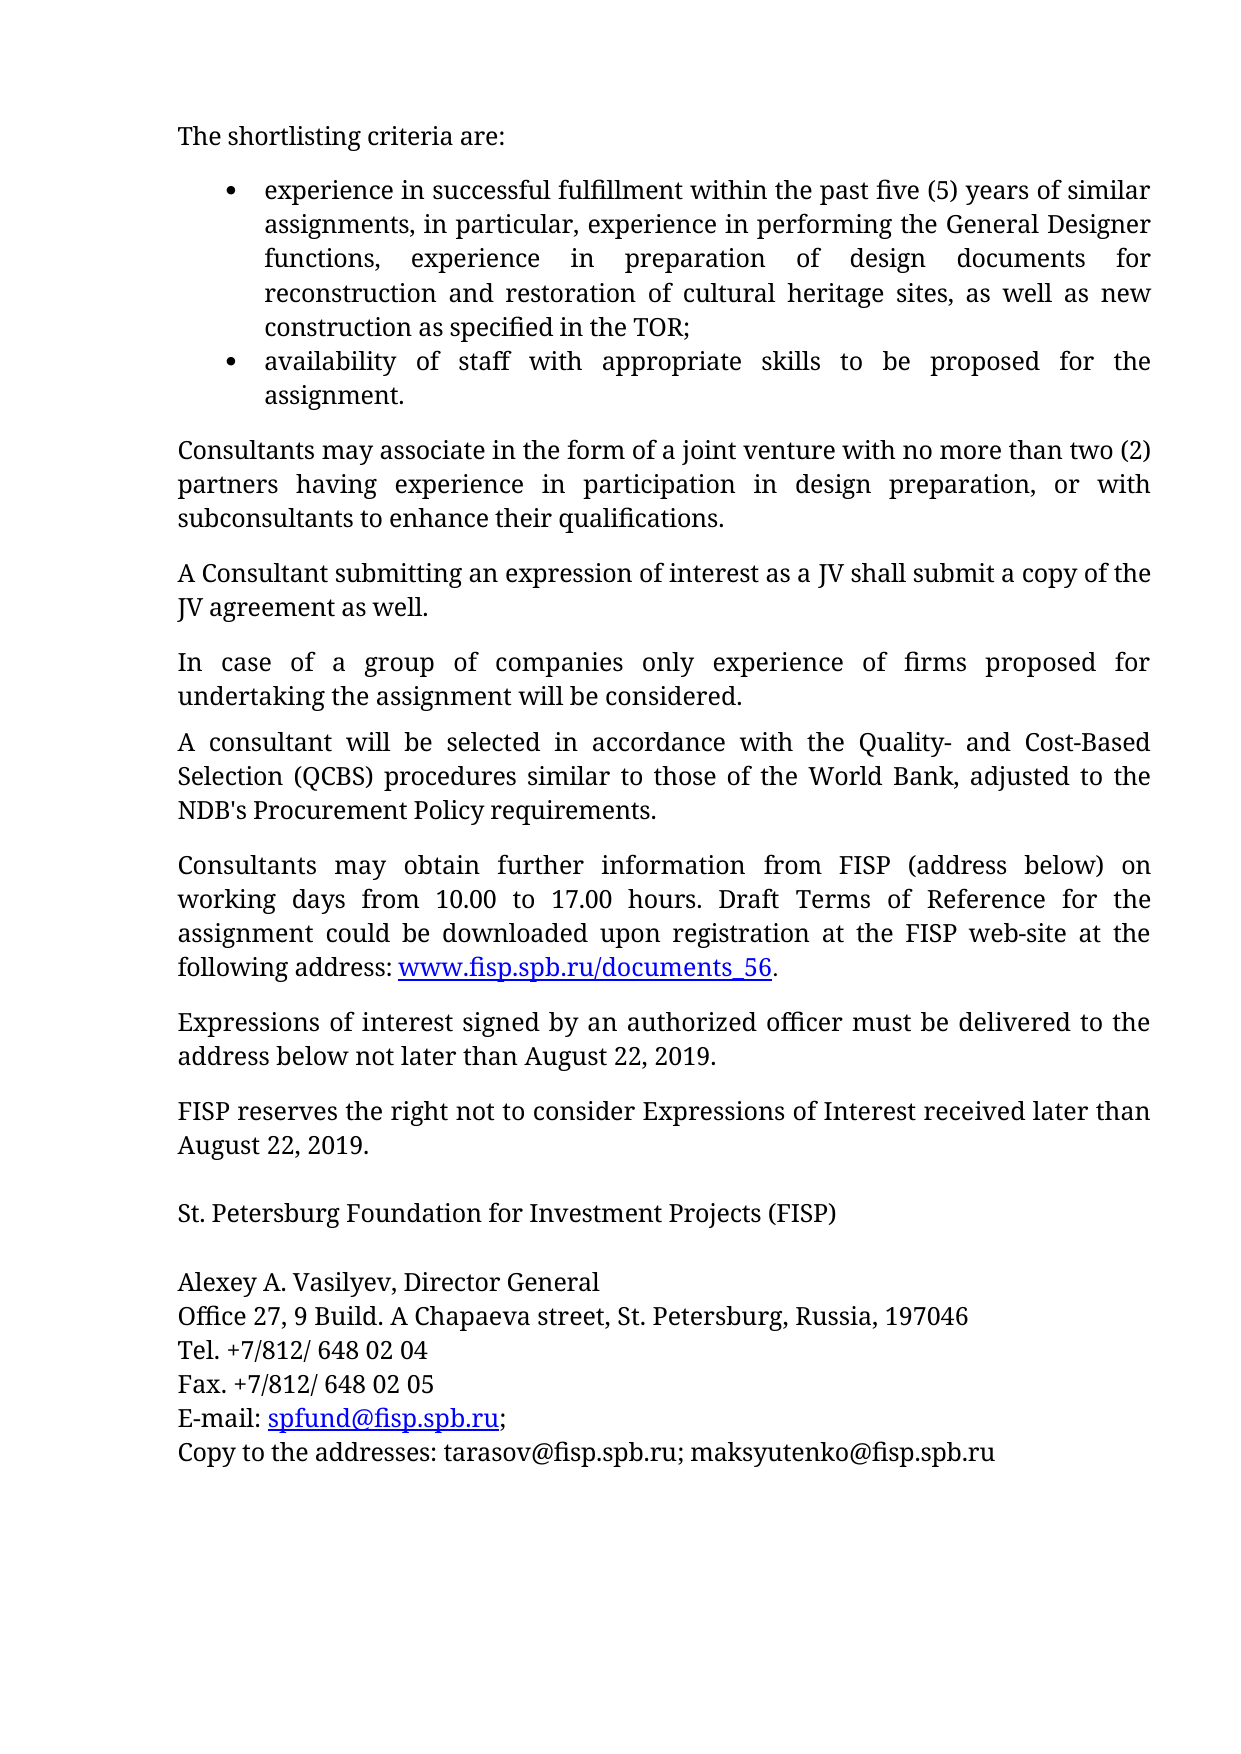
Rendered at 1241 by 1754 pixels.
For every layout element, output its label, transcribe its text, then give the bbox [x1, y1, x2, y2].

text E-mail: spfund@fisp.spb.ru; [177, 1401, 1152, 1434]
text Fax. +7/812/ 648 02 05 [177, 1366, 1152, 1401]
text Сonsultants may obtain further information from FISP (address below) on working days from 10.00 to 17.00 hours. Draft Terms of Reference for the assignment could be downloaded upon registration at the FISP web-site at the following address: www.fisp.spb.ru/documents_56. [177, 848, 1152, 984]
text FISP reserves the right not to consider Expressions of Interest received later than August 22, 2019. [177, 1094, 1152, 1162]
text In case of a group of companies only experience of firms proposed for undertaking the assignment will be considered. [177, 644, 1152, 712]
text Expressions of interest signed by an authorized officer must be delivered to the address below not later than August 22, 2019. [177, 1005, 1152, 1073]
text Copy to the addresses: tarasov@fisp.spb.ru; maksyutenko@fisp.spb.ru [177, 1434, 1152, 1469]
text The shortlisting criteria are: [177, 118, 1152, 152]
text Tel. +7/812/ 648 02 04 [177, 1332, 1152, 1366]
text Foundation for Investment Projects (FISP) [177, 1196, 1152, 1230]
list experience in successful fulfillment within the past five (5) years of similar assignments, in particular, experience in performing the General Designer functions, experience in preparation of design documents for reconstruction and restoration of cultural heritage sites, as well as new construction as specified in the TOR; [227, 173, 1152, 343]
list availability of staff with appropriate skills to be proposed for the assignment. [227, 343, 1152, 411]
text A Consultant submitting an expression of interest as a JV shall submit a copy of the JV agreement as well. [177, 555, 1152, 623]
text A consultant will be selected in accordance with the Quality- and Cost-Based Selection (QCBS) procedures similar to those of the World Bank, adjusted to the NDB's Procurement Policy requirements. [177, 725, 1152, 827]
text Consultants may associate in the form of a joint venture with no more than two (2) partners having experience in participation in design preparation, or with subconsultants to enhance their qualifications. [177, 432, 1152, 534]
text Alexey A. Vasilyev, Director General [177, 1264, 1152, 1298]
text Office 27, 9 Build. A Chapaeva street, St. Petersburg, Russia, 197046 [177, 1298, 1152, 1332]
